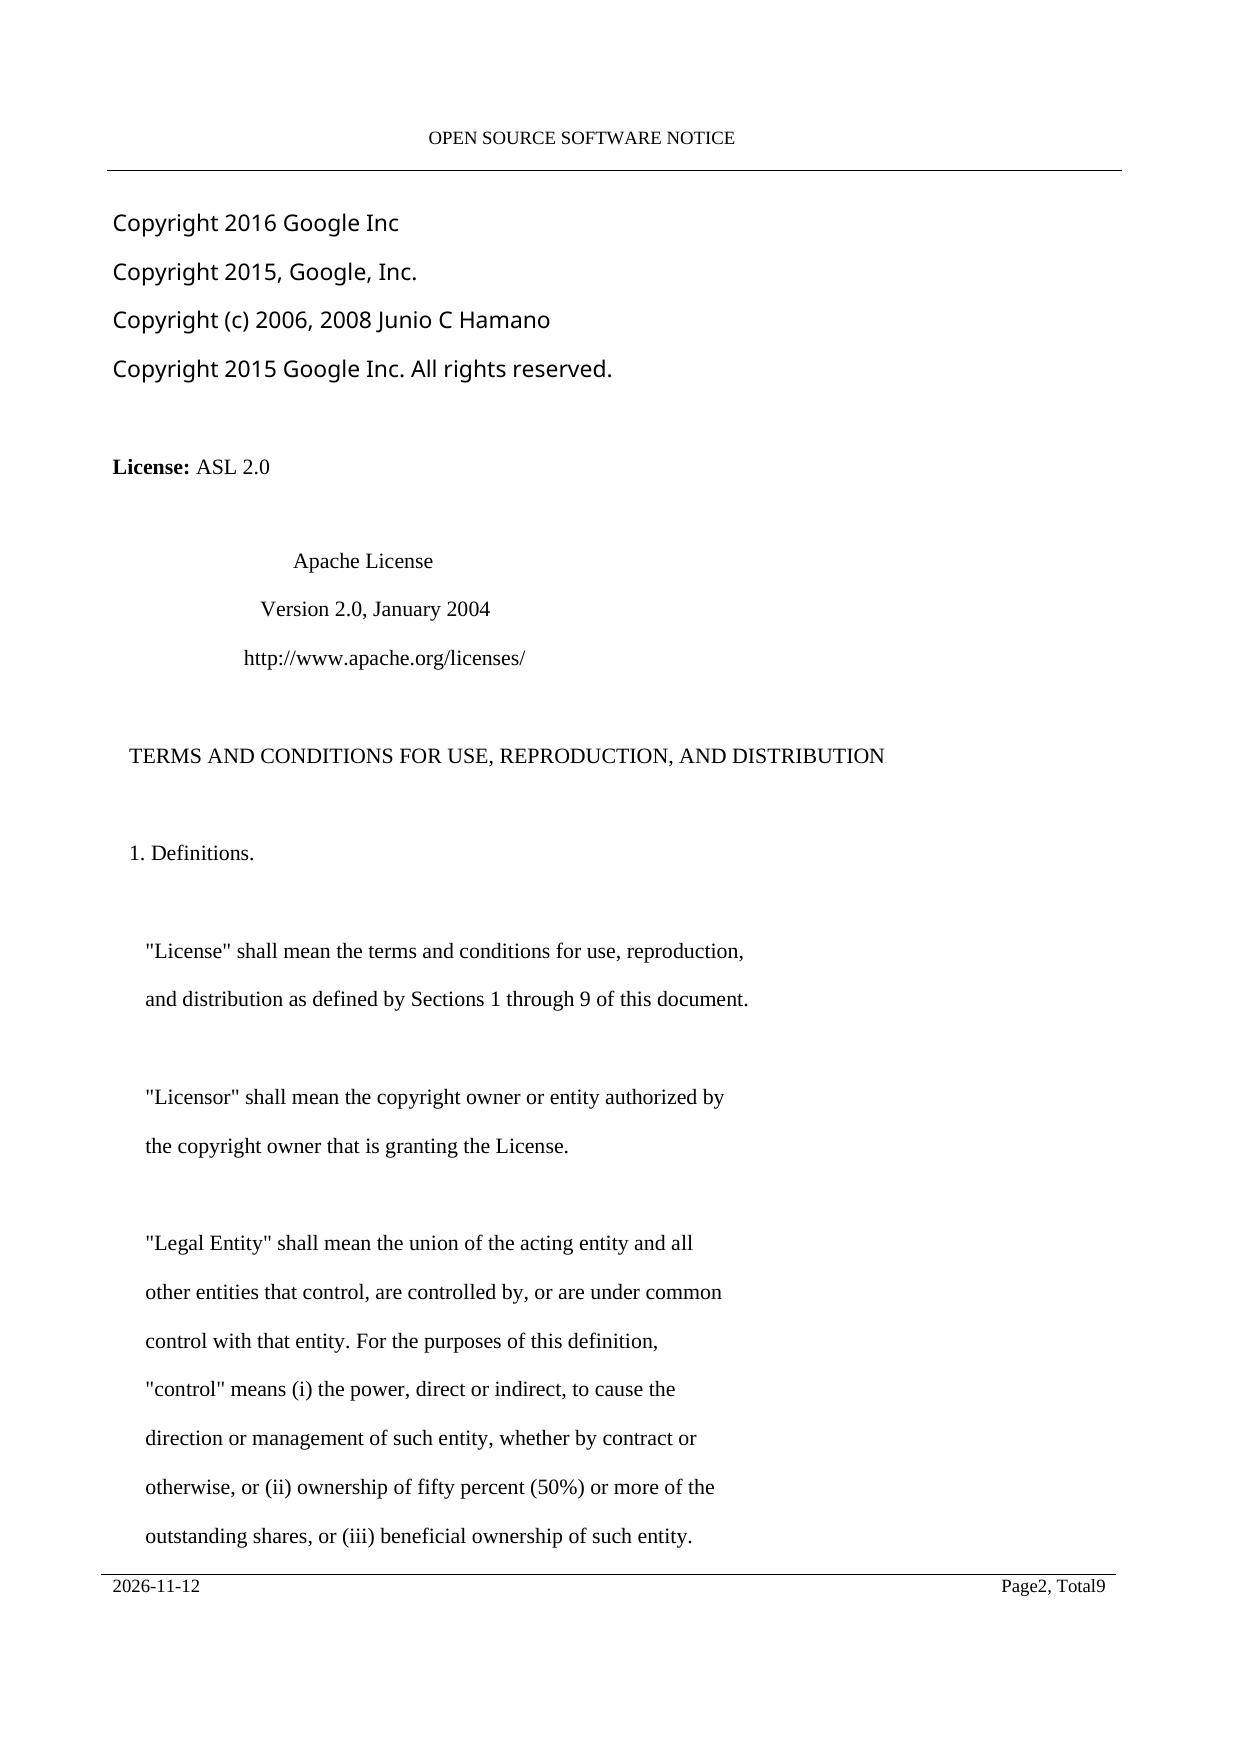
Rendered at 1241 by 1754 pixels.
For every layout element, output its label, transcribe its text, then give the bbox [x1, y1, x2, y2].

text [112, 495, 1128, 1551]
text License: ASL 2.0 [112, 450, 1128, 483]
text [112, 206, 1128, 434]
